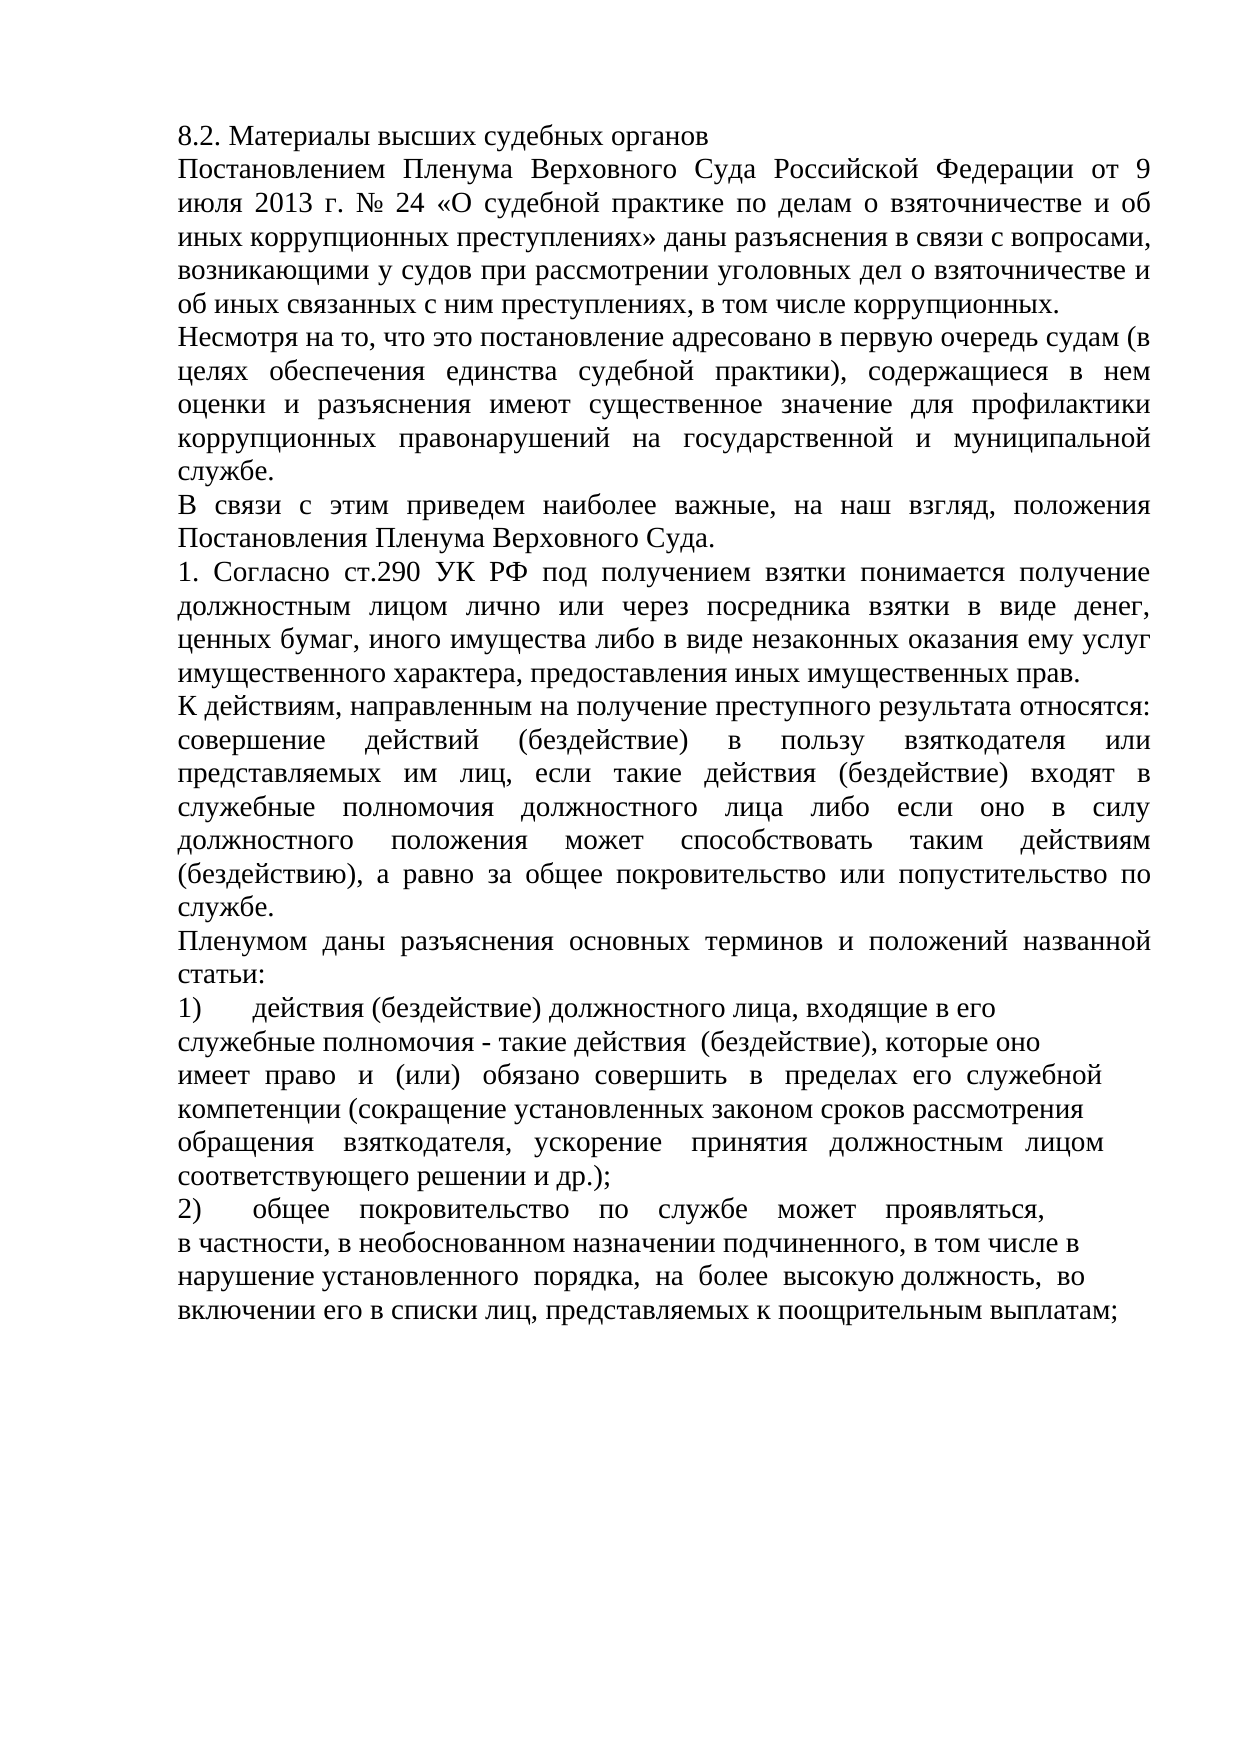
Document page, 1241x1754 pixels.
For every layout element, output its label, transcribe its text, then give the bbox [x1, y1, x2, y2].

text К действиям, направленным на получение преступного результата относятся: совершение действий (бездействие) в пользу взяткодателя или представляемых им лиц, если такие действия (бездействие) входят в служебные полномочия должностного лица либо если оно в силу должностного положения может способствовать таким действиям (бездействию), а равно за общее покровительство или попустительство по службе. [177, 688, 1152, 923]
text Постановлением Пленума Верховного Суда Российской Федерации от 9 июля 2013 г. № 24 «О судебной практике по делам о взяточничестве и об иных коррупционных преступлениях» даны разъяснения в связи с вопросами, возникающими у судов при рассмотрении уголовных дел о взяточничестве и об иных связанных с ним преступлениях, в том числе коррупционных. [177, 152, 1152, 319]
text Пленумом даны разъяснения основных терминов и положений названной статьи: [177, 923, 1152, 990]
text 1) действия (бездействие) должностного лица, входящие в его служебные полномочия - такие действия (бездействие), которые оно имеет право и (или) обязано совершить в пределах его служебной компетенции (сокращение установленных законом сроков рассмотрения обращения взяткодателя, ускорение принятия должностным лицом соответствующего решении и др.); [177, 990, 1152, 1191]
text 8.2. Материалы высших судебных органов [177, 118, 1152, 152]
text Несмотря на то, что это постановление адресовано в первую очередь судам (в целях обеспечения единства судебной практики), содержащиеся в нем оценки и разъяснения имеют существенное значение для профилактики коррупционных правонарушений на государственной и муниципальной службе. [177, 319, 1152, 487]
text 1. Согласно ст.290 УК РФ под получением взятки понимается получение должностным лицом лично или через посредника взятки в виде денег, ценных бумаг, иного имущества либо в виде незаконных оказания ему услуг имущественного характера, предоставления иных имущественных прав. [177, 554, 1152, 688]
text В связи с этим приведем наиболее важные, на наш взгляд, положения Постановления Пленума Верховного Суда. [177, 487, 1152, 554]
text 2) общее покровительство по службе может проявляться, в частности, в необоснованном назначении подчиненного, в том числе в нарушение установленного порядка, на более высокую должность, во включении его в списки лиц, представляемых к поощрительным выплатам; [177, 1191, 1152, 1326]
